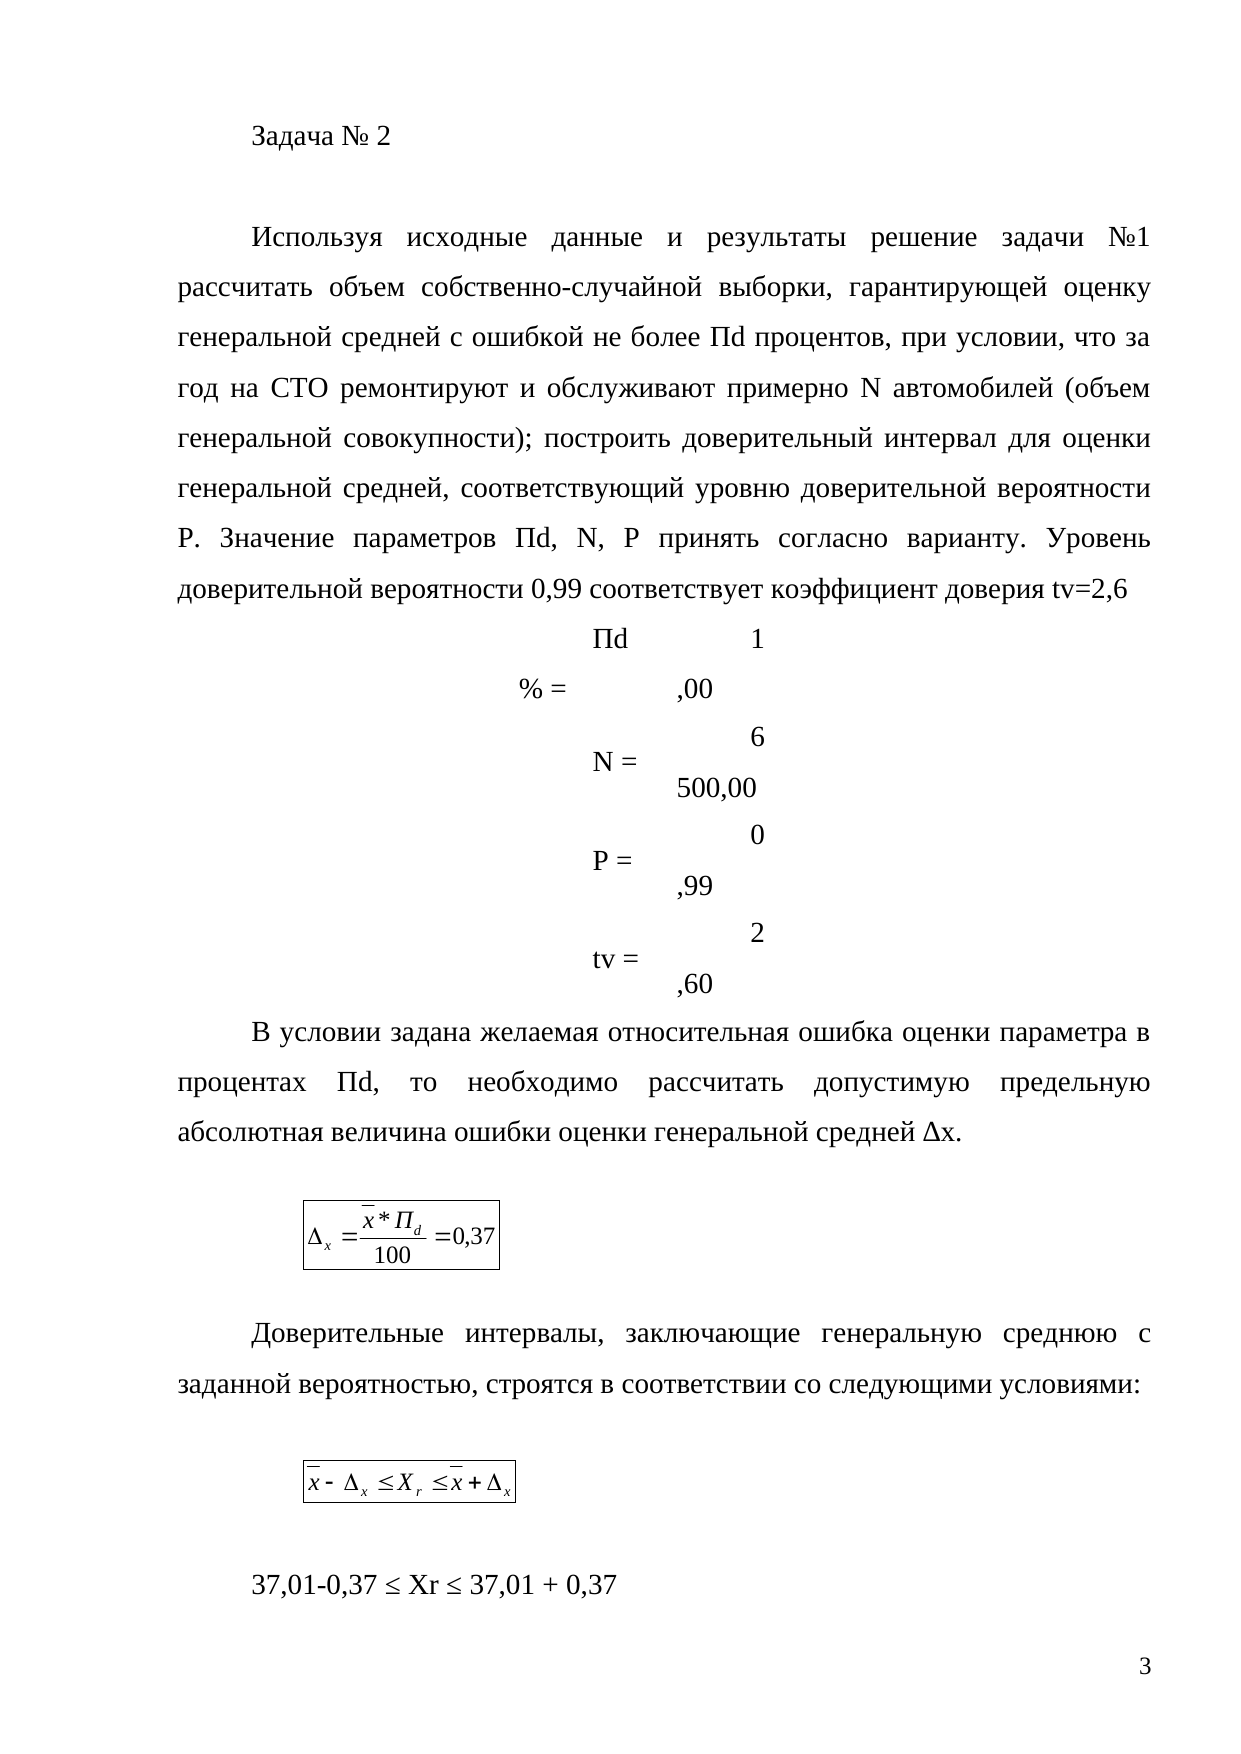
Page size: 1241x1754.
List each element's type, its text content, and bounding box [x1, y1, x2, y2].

table_cell 2,60 [665, 916, 782, 1014]
table_cell 6500,00 [665, 719, 782, 817]
table_cell 0,99 [665, 818, 782, 916]
table_header Пd % = [508, 621, 665, 719]
text Задача № 2 [177, 118, 1152, 152]
table_cell N = [508, 719, 665, 817]
text Используя исходные данные и результаты решение задачи №1 рассчитать объем собственно-случайной выборки, гарантирующей оценку генеральной средней с ошибкой не более Пd процентов, при условии, что за год на СТО ремонтируют и обслуживают примерно N автомобилей (объем генеральной совокупности); построить доверительный интервал для оценки генеральной средней, соответствующий уровню доверительной вероятности Р. Значение параметров Пd, N, P принять согласно варианту. Уровень доверительной вероятности 0,99 соответствует коэффициент доверия tv=2,6 [177, 219, 1152, 604]
text 37,01-0,37 ≤ Xr ≤ 37,01 + 0,37 [177, 1567, 1152, 1601]
text В условии задана желаемая относительная ошибка оценки параметра в процентах Пd, то необходимо рассчитать допустимую предельную абсолютная величина ошибки оценки генеральной средней ∆х. [177, 1014, 1152, 1148]
table_cell P = [508, 818, 665, 916]
table_header 1,00 [665, 621, 782, 719]
text Доверительные интервалы, заключающие генеральную среднюю с заданной вероятностью, строятся в соответствии со следующими условиями: [177, 1316, 1152, 1399]
table_cell tv = [508, 916, 665, 1014]
